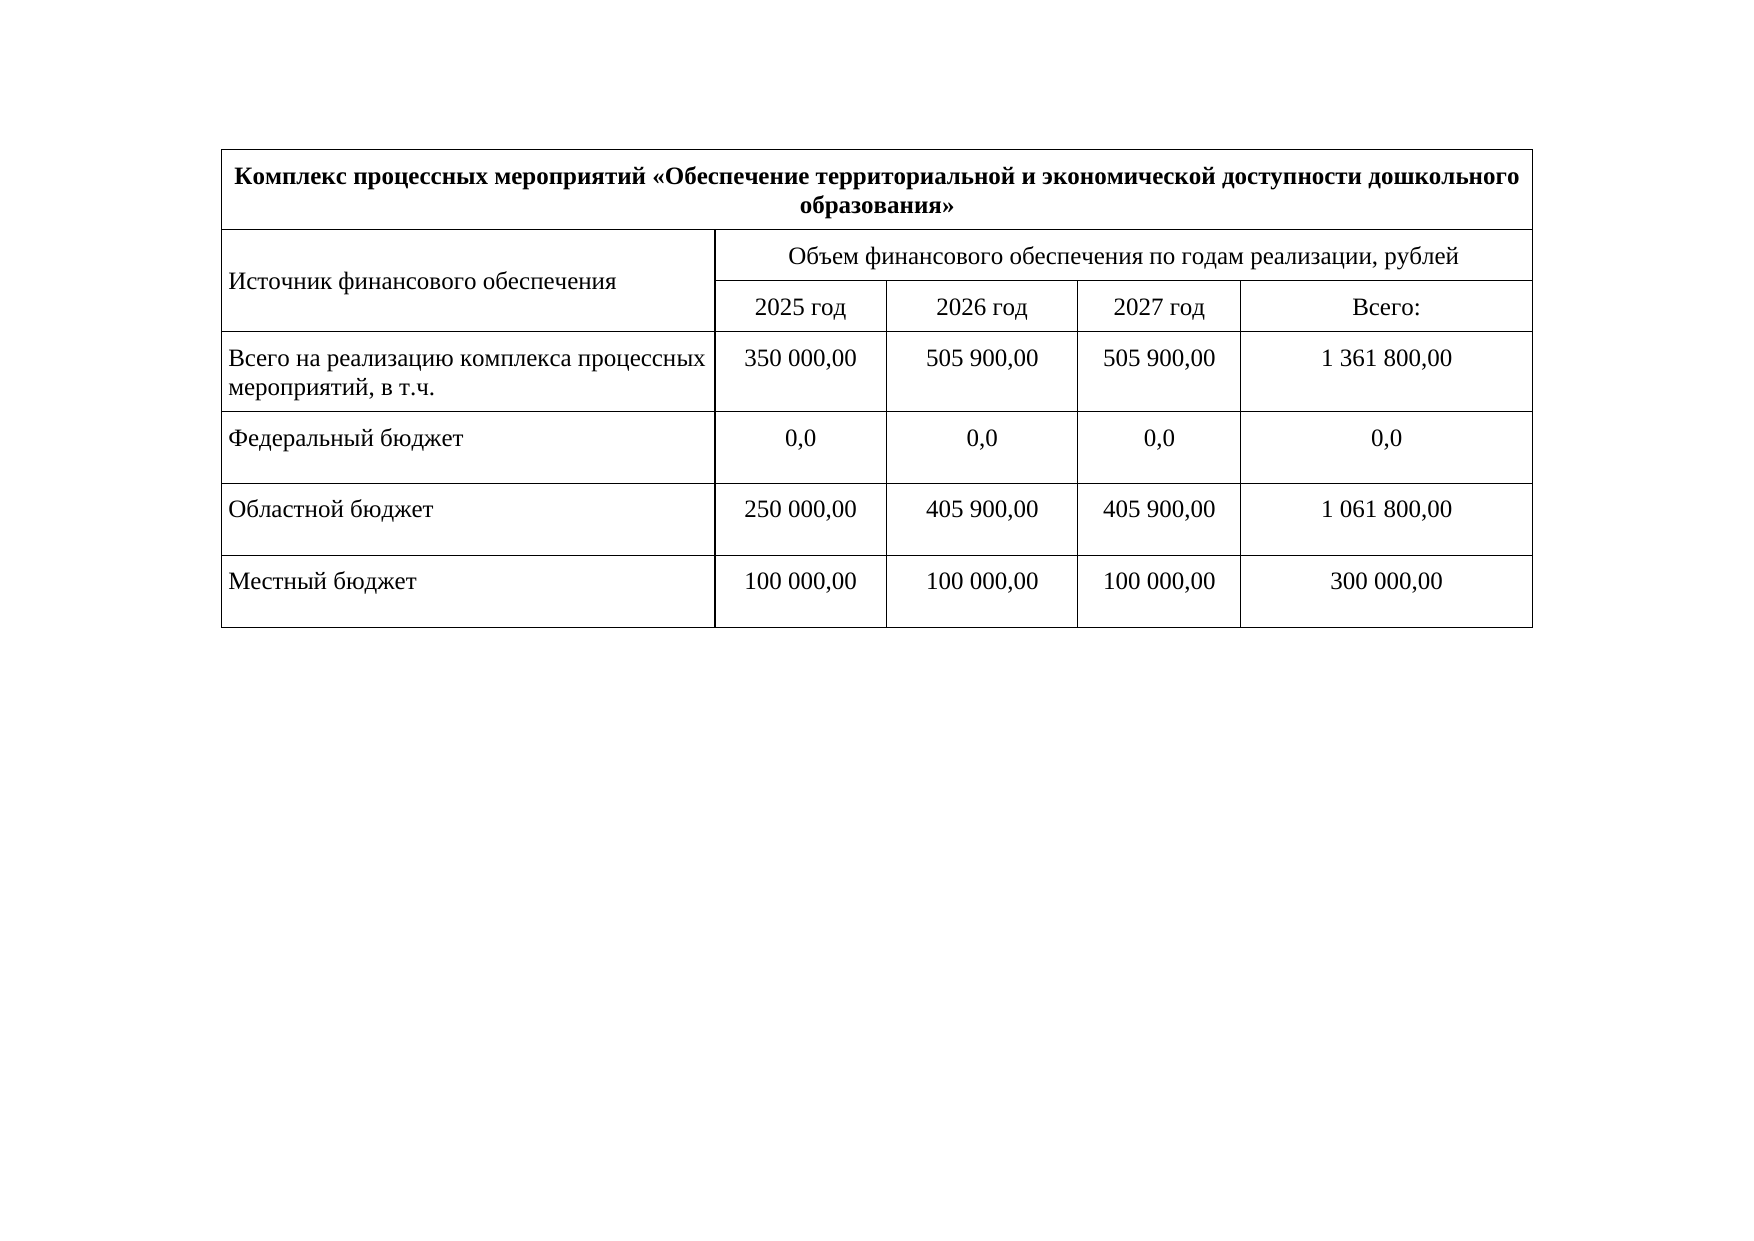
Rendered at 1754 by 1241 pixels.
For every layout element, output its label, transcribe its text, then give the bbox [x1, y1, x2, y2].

table_cell 350 000,00 [716, 332, 886, 411]
table_cell 100 000,00 [1078, 556, 1240, 627]
table_cell 250 000,00 [716, 484, 886, 555]
table_cell 0,0 [1078, 412, 1240, 483]
table_cell Областной бюджет [222, 484, 714, 555]
table_cell 0,0 [1241, 412, 1532, 483]
table_cell Всего: [1241, 281, 1532, 331]
table_cell 505 900,00 [887, 332, 1077, 411]
table_cell 100 000,00 [887, 556, 1077, 627]
table_cell 1 361 800,00 [1241, 332, 1532, 411]
table_cell 2025 год [716, 281, 886, 331]
table_cell 405 900,00 [887, 484, 1077, 555]
table_cell 100 000,00 [716, 556, 886, 627]
table_cell 0,0 [716, 412, 886, 483]
table_cell 0,0 [887, 412, 1077, 483]
table_cell 300 000,00 [1241, 556, 1532, 627]
table_cell 505 900,00 [1078, 332, 1240, 411]
table_cell 1 061 800,00 [1241, 484, 1532, 555]
table_cell 405 900,00 [1078, 484, 1240, 555]
table_cell Объем финансового обеспечения по годам реализации, рублей [716, 230, 1532, 280]
table_header Комплекс процессных мероприятий «Обеспечение территориальной и экономической доступности дошкольного образования» [222, 150, 1532, 229]
table_cell Местный бюджет [222, 556, 714, 627]
table_cell 2027 год [1078, 281, 1240, 331]
table_cell 2026 год [887, 281, 1077, 331]
table_cell Федеральный бюджет [222, 412, 714, 483]
table_cell Всего на реализацию комплекса процессных мероприятий, в т.ч. [222, 332, 714, 411]
table_cell Источник финансового обеспечения [222, 230, 714, 331]
